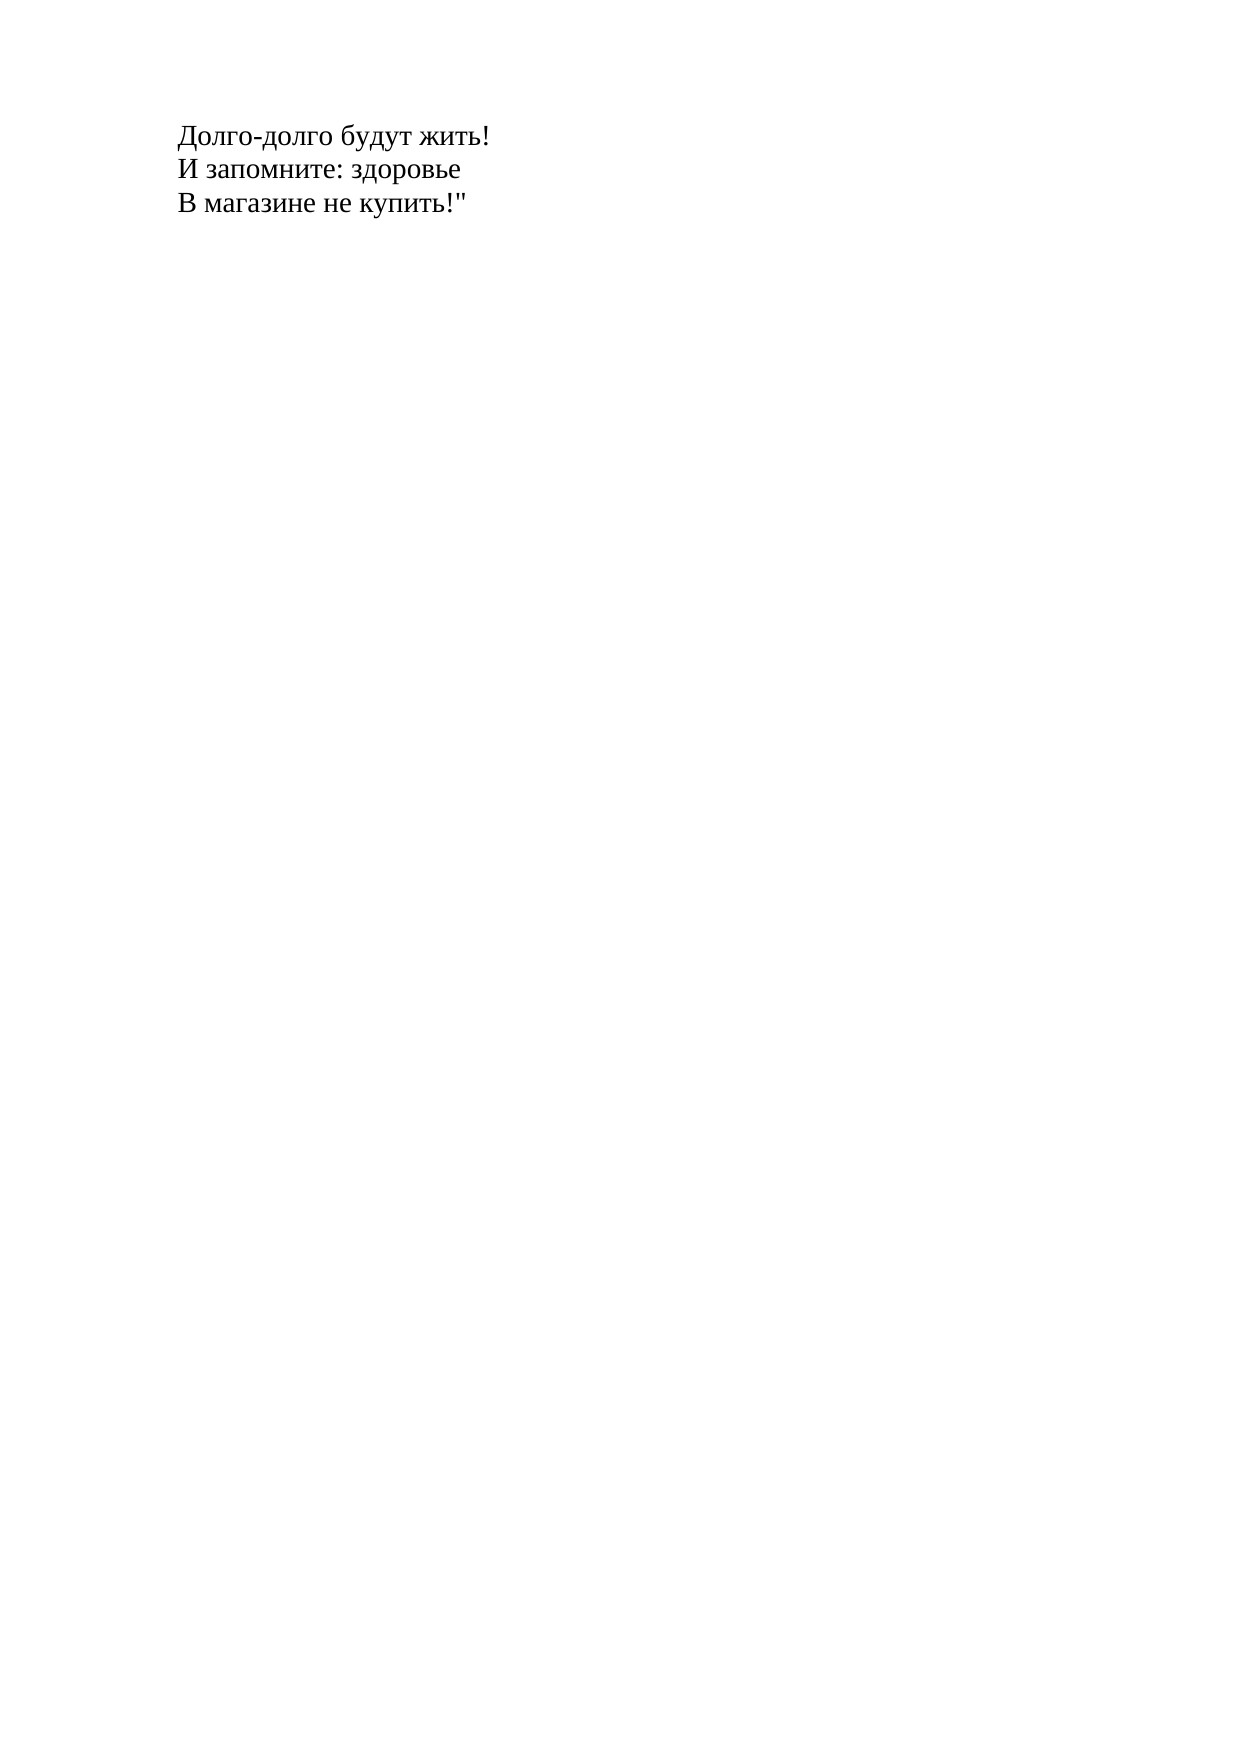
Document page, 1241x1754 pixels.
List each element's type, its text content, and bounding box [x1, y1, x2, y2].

text Долго-долго будут жить! [177, 118, 1152, 152]
text В магазине не купить!" [177, 185, 1152, 219]
text И запомните: здоровье [177, 152, 1152, 185]
